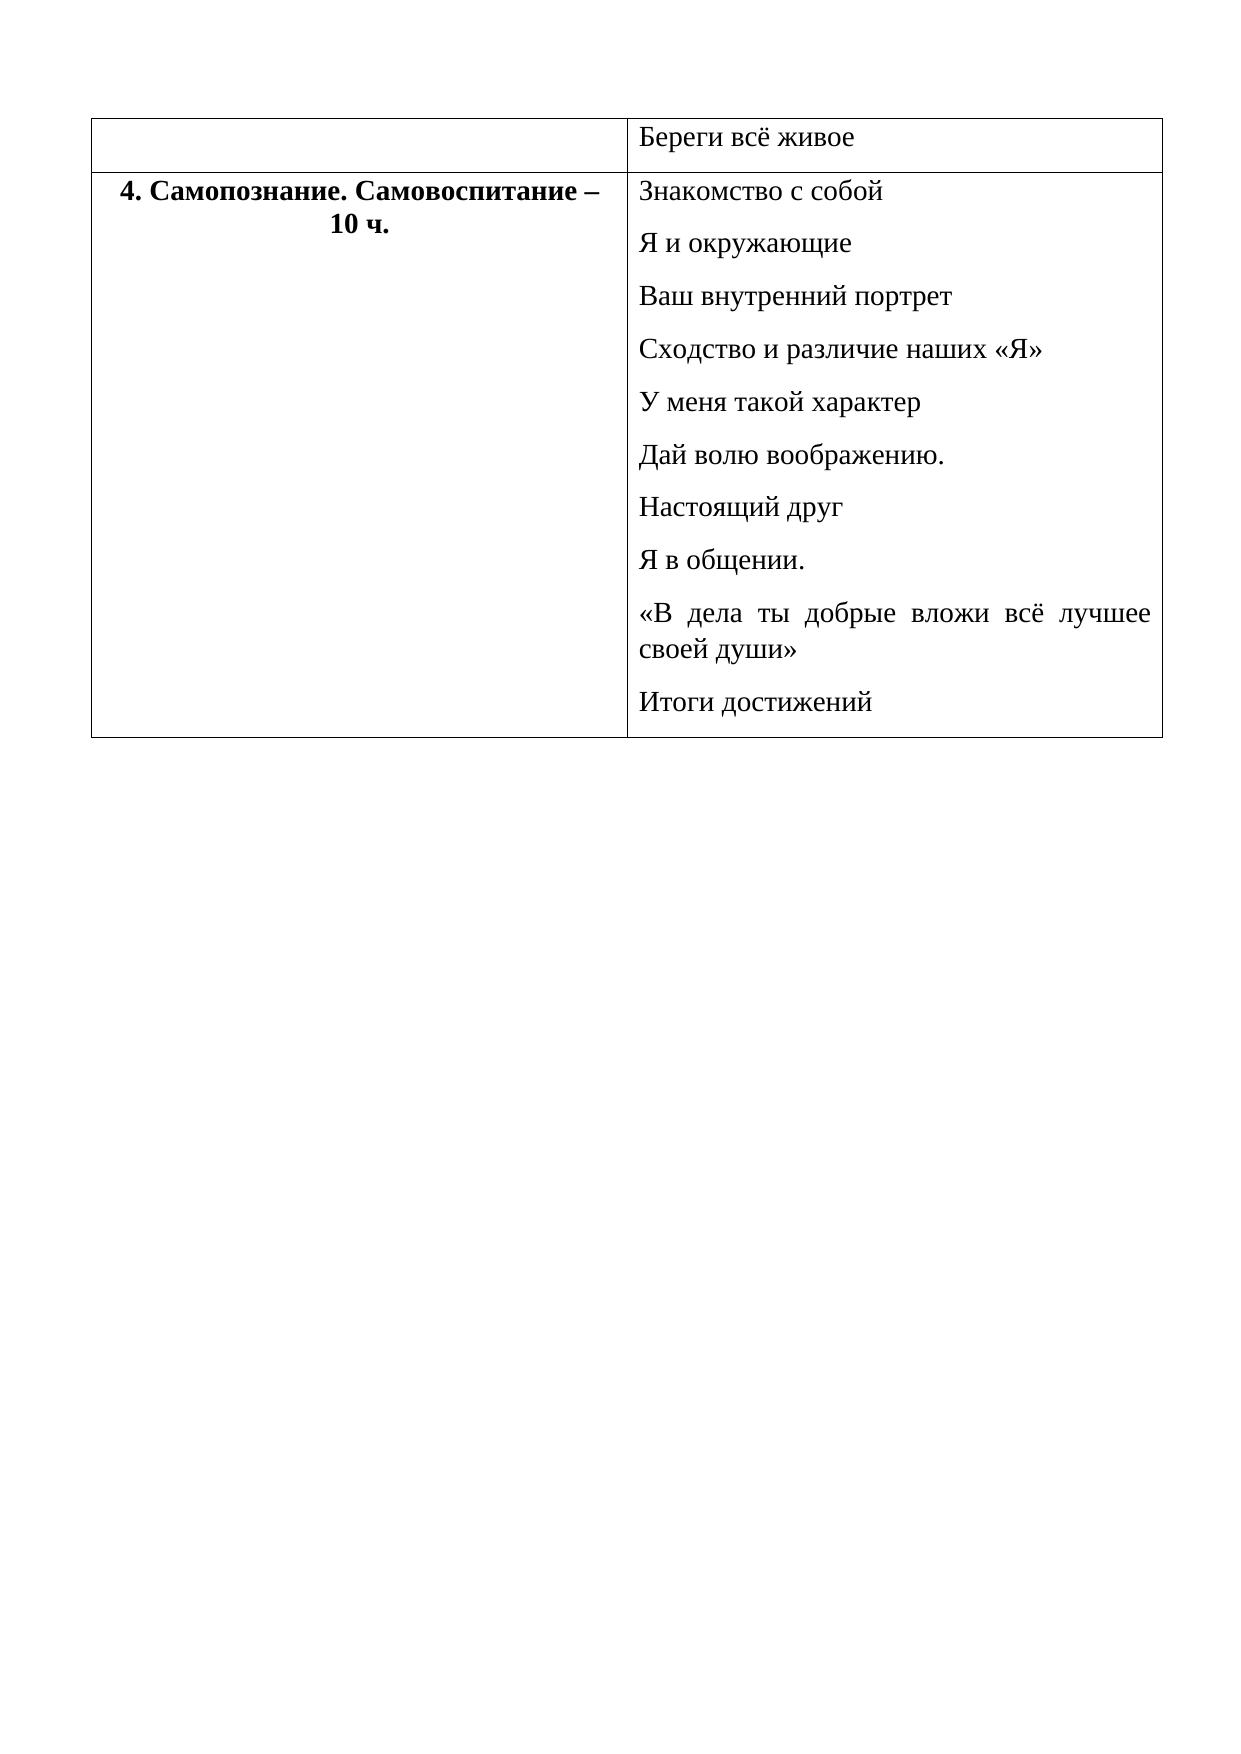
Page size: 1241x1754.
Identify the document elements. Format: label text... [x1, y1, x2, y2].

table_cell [628, 119, 1162, 172]
table_cell 4. Самопознание. Самовоспитание – 10 ч. [92, 173, 627, 737]
table_cell Знакомство с собой Я и окружающие Ваш внутренний портрет Сходство и различие наших «Я» У меня такой характер Дай волю воображению. Настоящий друг Я в общении. «В дела ты добрые вложи всё лучшее своей души» Итоги достижений [628, 173, 1162, 737]
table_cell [92, 119, 627, 172]
